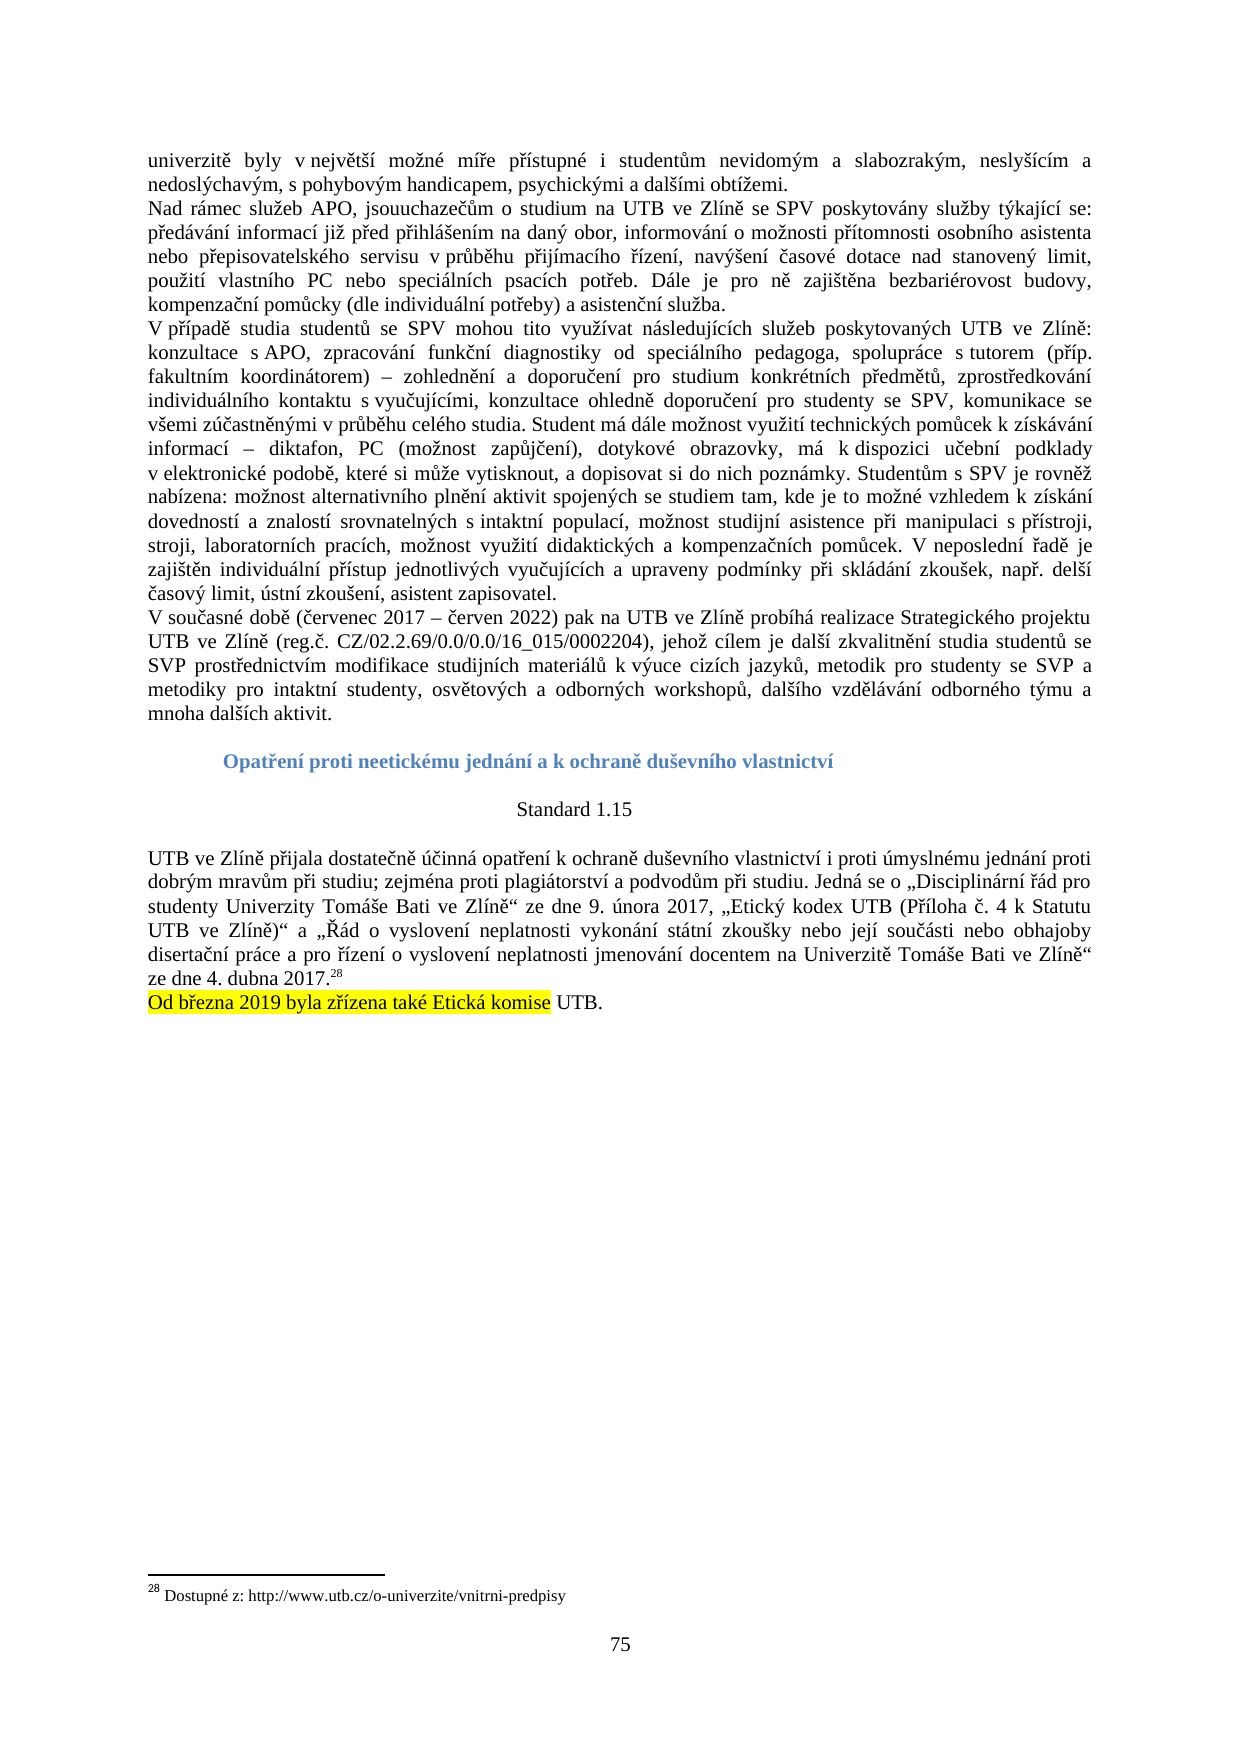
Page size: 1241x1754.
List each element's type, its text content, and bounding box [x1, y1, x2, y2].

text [148, 148, 1093, 196]
text V současné době (červenec 2017 – červen 2022) pak na UTB ve Zlíně probíhá realizace Strategického projektu UTB ve Zlíně (reg.č. CZ/02.2.69/0.0/0.0/16_015/0002204), jehož cílem je další zkvalitnění studia studentů se SVP prostřednictvím modifikace studijních materiálů k výuce cizích jazyků, metodik pro studenty se SVP a metodiky pro intaktní studenty, osvětových a odborných workshopů, dalšího vzdělávání odborného týmu a mnoha dalších aktivit. [148, 605, 1093, 725]
text Od března 2019 byla zřízena také Etická komise UTB. [551, 990, 1093, 1014]
text V případě studia studentů se SPV mohou tito využívat následujících služeb poskytovaných UTB ve Zlíně: konzultace s APO, zpracování funkční diagnostiky od speciálního pedagoga, spolupráce s tutorem (příp. fakultním koordinátorem) – zohlednění a doporučení pro studium konkrétních předmětů, zprostředkování individuálního kontaktu s vyučujícími, konzultace ohledně doporučení pro studenty se SPV, komunikace se všemi zúčastněnými v průběhu celého studia. Student má dále možnost využití technických pomůcek k získávání informací – diktafon, PC (možnost zapůjčení), dotykové obrazovky, má k dispozici učební podklady v elektronické podobě, které si může vytisknout, a dopisovat si do nich poznámky. Studentům s SPV je rovněž nabízena: možnost alternativního plnění aktivit spojených se studiem tam, kde je to možné vzhledem k získání dovedností a znalostí srovnatelných s intaktní populací, možnost studijní asistence při manipulaci s přístroji, stroji, laboratorních pracích, možnost využití didaktických a kompenzačních pomůcek. V neposlední řadě je zajištěn individuální přístup jednotlivých vyučujících a upraveny podmínky při skládání zkoušek, např. delší časový limit, ústní zkoušení, asistent zapisovatel. [148, 316, 1093, 605]
text UTB ve Zlíně přijala dostatečně účinná opatření k ochraně duševního vlastnictví i proti úmyslnému jednání proti dobrým mravům při studiu; zejména proti plagiátorství a podvodům při studiu. Jedná se o „Disciplinární řád pro studenty Univerzity Tomáše Bati ve Zlíně“ ze dne 9. února 2017, „Etický kodex UTB (Příloha č. 4 k Statutu UTB ve Zlíně)“ a „Řád o vyslovení neplatnosti vykonání státní zkoušky nebo její součásti nebo obhajoby disertační práce a pro řízení o vyslovení neplatnosti jmenování docentem na Univerzitě Tomáše Bati ve Zlíně“ ze dne 4. dubna 2017. [148, 845, 1093, 990]
text Nad rámec služeb APO, jsouuchazečům o studium na UTB ve Zlíně se SPV poskytovány služby týkající se: předávání informací již před přihlášením na daný obor, informování o možnosti přítomnosti osobního asistenta nebo přepisovatelského servisu v průběhu přijímacího řízení, navýšení časové dotace nad stanovený limit, použití vlastního PC nebo speciálních psacích potřeb. Dále je pro ně zajištěna bezbariérovost budovy, kompenzační pomůcky (dle individuální potřeby) a asistenční služba. [148, 196, 1093, 316]
text Standard 1.15 [148, 797, 1093, 821]
subtitle Opatření proti neetickému jednání a k ochraně duševního vlastnictví [223, 749, 1093, 773]
